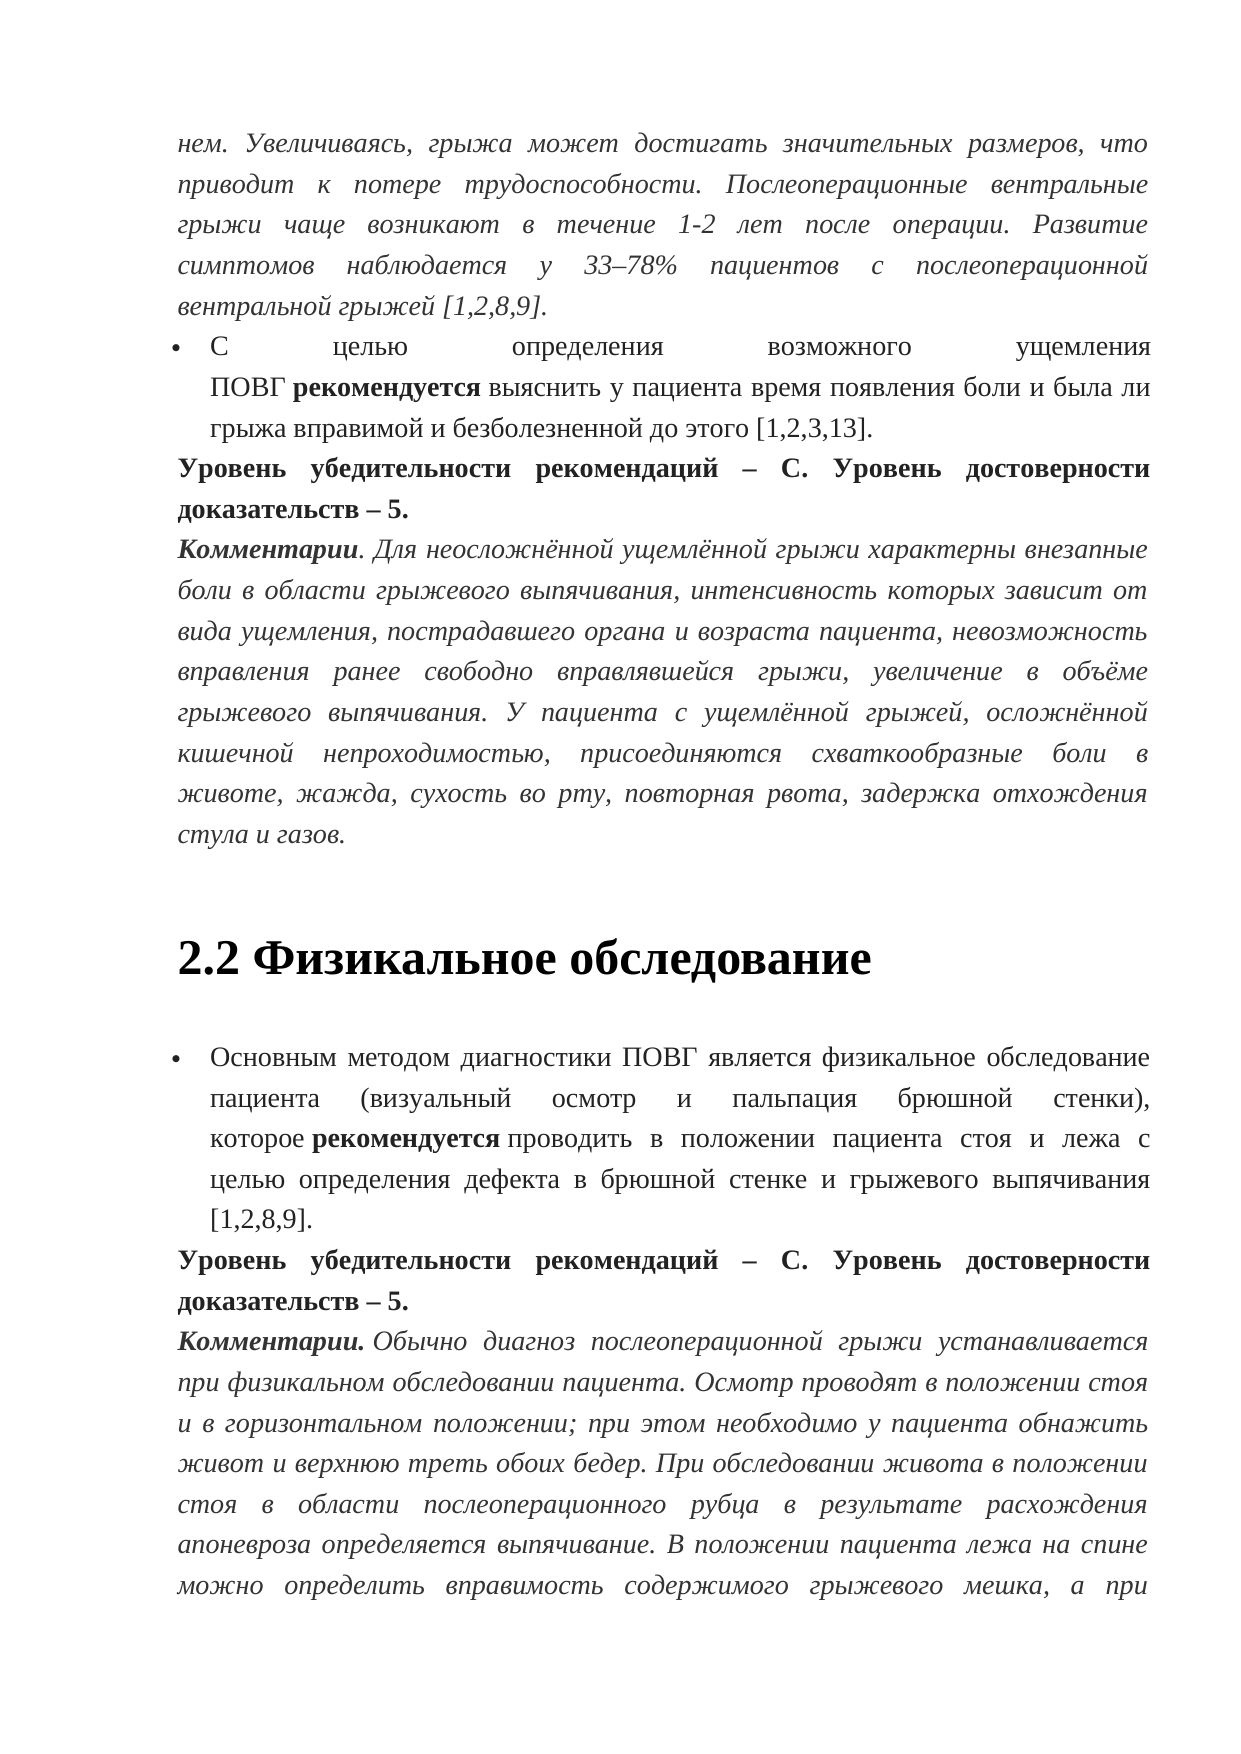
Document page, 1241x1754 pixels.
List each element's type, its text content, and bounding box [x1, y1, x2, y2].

list Основным методом диагностики ПОВГ является физикальное обследование пациента (визуальный осмотр и пальпация брюшной стенки), которое рекомендуется проводить в положении пациента стоя и лежа с целью определения дефекта в брюшной стенке и грыжевого выпячивания [1,2,8,9]. [172, 1032, 1152, 1235]
list С целью определения возможного ущемления ПОВГ рекомендуется выяснить у пациента время появления боли и была ли грыжа вправимой и безболезненной до этого [1,2,3,13]. [172, 321, 1152, 443]
text Уровень убедительности рекомендаций – С. Уровень достоверности доказательств – 5. [177, 443, 1152, 524]
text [177, 1316, 1152, 1601]
text 2.2 Физикальное обследование [177, 927, 1152, 985]
text Уровень убедительности рекомендаций – С. Уровень достоверности доказательств – 5. [177, 1235, 1152, 1316]
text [177, 118, 1152, 321]
text Комментарии. Для неосложнённой ущемлённой грыжи характерны внезапные боли в области грыжевого выпячивания, интенсивность которых зависит от вида ущемления, пострадавшего органа и возраста пациента, невозможность вправления ранее свободно вправлявшейся грыжи, увеличение в объёме грыжевого выпячивания. У пациента с ущемлённой грыжей, осложнённой кишечной непроходимостью, присоединяются схваткообразные боли в животе, жажда, сухость во рту, повторная рвота, задержка отхождения стула и газов. [177, 524, 1152, 849]
